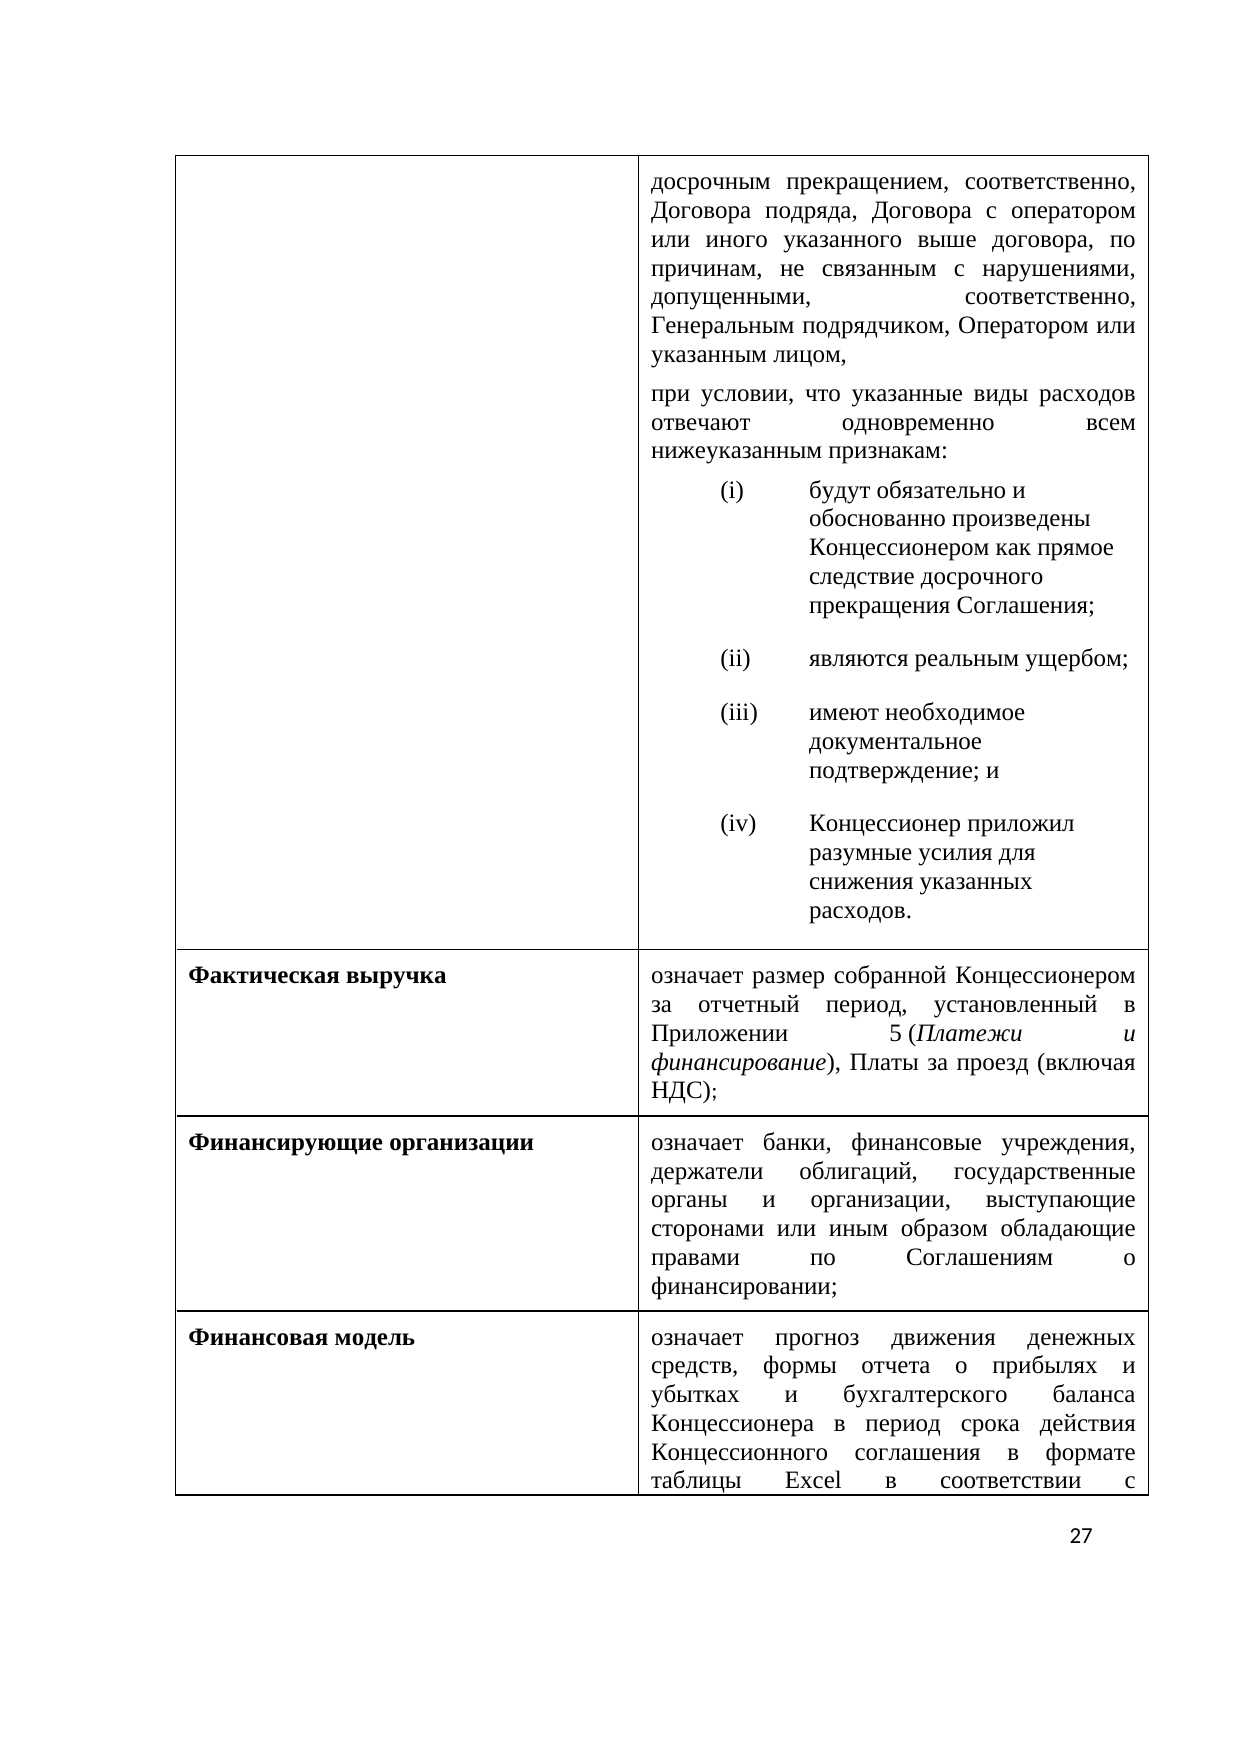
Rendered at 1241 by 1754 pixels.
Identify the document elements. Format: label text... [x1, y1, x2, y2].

table_cell Финансовая модель [176, 1311, 638, 1494]
table_cell означает размер собранной Концессионером за отчетный период, установленный в Приложении 5 (Платежи и финансирование), Платы за проезд (включая НДС); [639, 950, 1148, 1115]
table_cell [176, 156, 638, 948]
table_cell означает банки, финансовые учреждения, держатели облигаций, государственные органы и организации, выступающие сторонами или иным образом обладающие правами по Соглашениям о финансировании; [639, 1117, 1148, 1310]
table_cell Фактическая выручка [176, 950, 638, 1115]
table_cell Финансирующие организации [176, 1116, 638, 1310]
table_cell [639, 1312, 1148, 1494]
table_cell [639, 156, 1148, 948]
